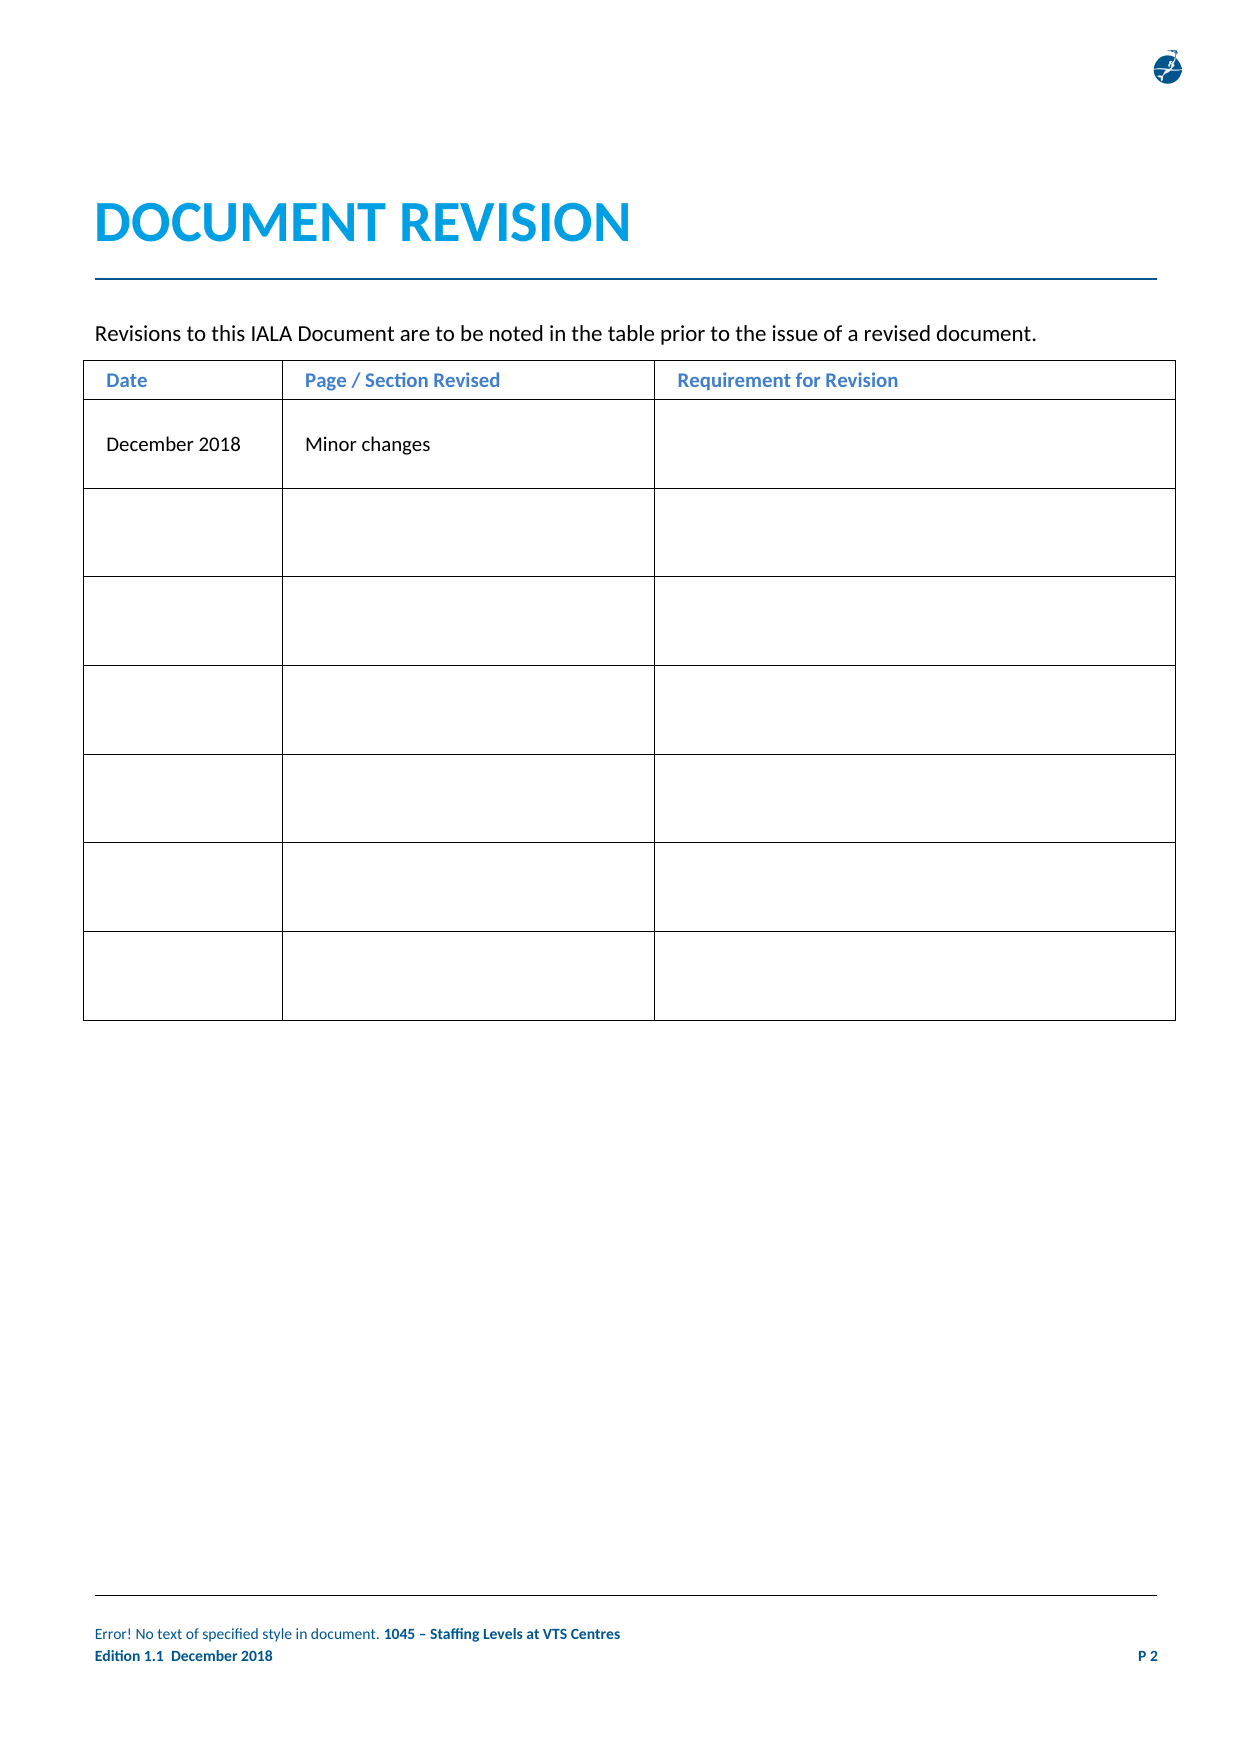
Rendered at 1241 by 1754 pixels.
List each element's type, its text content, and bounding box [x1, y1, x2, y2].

table_cell [283, 932, 654, 1019]
table_header Page / Section Revised [283, 361, 654, 399]
table_cell [283, 843, 654, 931]
picture [1122, 0, 1241, 119]
table_cell [84, 577, 282, 665]
text Revisions to this IALA Document are to be noted in the table prior to the issue of a revised document. [94, 319, 1157, 347]
table_cell [655, 666, 1175, 753]
table_cell [283, 666, 654, 753]
table_cell [283, 489, 654, 576]
table_header Date [84, 361, 282, 399]
table_cell [84, 489, 282, 576]
table_cell [84, 932, 282, 1019]
table_cell December 2018 [84, 400, 282, 488]
table_cell [655, 489, 1175, 576]
table_cell [84, 843, 282, 931]
table_cell [655, 932, 1175, 1019]
table_cell Minor changes [283, 400, 654, 488]
table_cell [655, 755, 1175, 842]
table_cell [283, 577, 654, 665]
table_cell [655, 400, 1175, 488]
table_cell [84, 755, 282, 842]
table_cell [655, 577, 1175, 665]
table_cell [283, 755, 654, 842]
table_cell [84, 666, 282, 753]
table_cell [655, 843, 1175, 931]
table_header Requirement for Revision [655, 361, 1175, 399]
